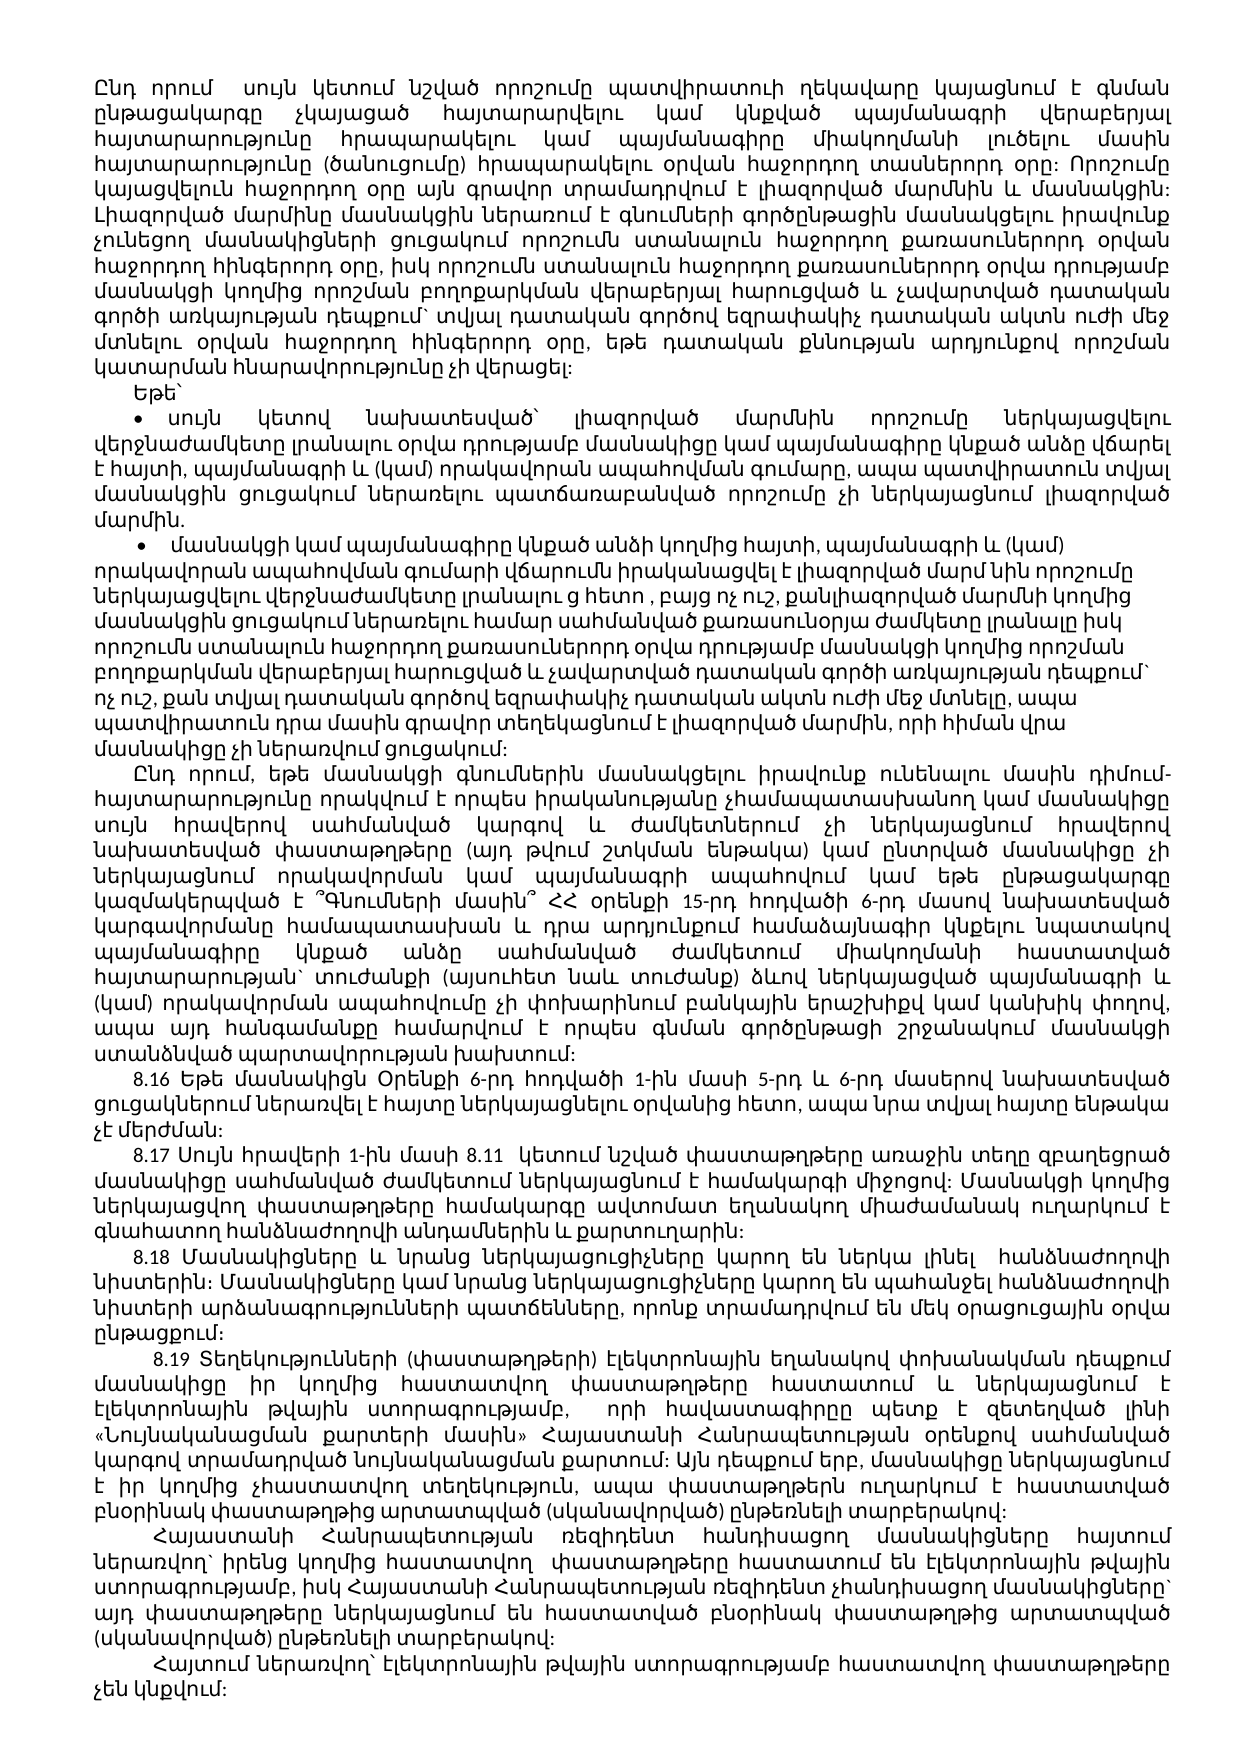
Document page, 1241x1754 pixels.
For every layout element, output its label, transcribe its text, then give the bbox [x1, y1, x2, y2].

text • մասնակցի կամ պայմանագիրը կնքած անձի կողմից հայտի, պայմանագրի և (կամ) որակավորան ապահովման գումարի վճարումն իրականացվել է լիազորված մարմ նին որոշումը ներկայացվելու վերջնաժամկետը լրանալու ց հետո , բայց ոչ ուշ, քանլիազորված մարմնի կողմից մասնակցին ցուցակում ներառելու համար սահմանված քառասունօրյա ժամկետը լրանալը իսկ որոշումն ստանալուն հաջորդող քառասուներորդ օրվա դրությամբ մասնակցի կողմից որոշման բողոքարկման վերաբերյալ հարուցված և չավարտված դատական գործի առկայության դեպքում` ոչ ուշ, քան տվյալ դատական գործով եզրափակիչ դատական ակտն ուժի մեջ մտնելը, ապա պատվիրատուն դրա մասին գրավոր տեղեկացնում է լիազորված մարմին, որի հիման վրա մասնակիցը չի ներառվում ցուցակում: [94, 532, 1171, 761]
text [94, 75, 1171, 380]
text • սույն կետով նախատեսված՝ լիազորված մարմնին որոշումը ներկայացվելու վերջնաժամկետը լրանալու օրվա դրությամբ մասնակիցը կամ պայմանագիրը կնքած անձը վճարել է հայտի, պայմանագրի և (կամ) որակավորան ապահովման գումարը, ապա պատվիրատուն տվյալ մասնակցին ցուցակում ներառելու պատճառաբանված որոշումը չի ներկայացնում լիազորված մարմին. [94, 405, 1171, 532]
text 8.16 Եթե մասնակիցն Օրենքի 6-րդ հոդվածի 1-ին մասի 5-րդ և 6-րդ մասերով նախատեսված ցուցակներում ներառվել է հայտը ներկայացնելու օրվանից հետո, ապա նրա տվյալ հայտը ենթակա չէ մերժման: [94, 1066, 1171, 1142]
text Հայտում ներառվող՝ էլեկտրոնային թվային ստորագրությամբ հաստատվող փաստաթղթերը չեն կնքվում: [94, 1651, 1171, 1702]
text 8.18 Մասնակիցները և նրանց ներկայացուցիչները կարող են ներկա լինել հանձնաժողովի նիստերին։ Մասնակիցները կամ նրանց ներկայացուցիչները կարող են պահանջել հանձնաժողովի նիստերի արձանագրությունների պատճենները, որոնք տրամադրվում են մեկ օրացուցային օրվա ընթացքում։ [94, 1244, 1171, 1346]
text Ընդ որում, եթե մասնակցի գնումներին մասնակցելու իրավունք ունենալու մասին դիմում-հայտարարությունը որակվում է որպես իրականությանը չհամապատասխանող կամ մասնակիցը սույն հրավերով սահմանված կարգով և ժամկետներում չի ներկայացնում հրավերով նախատեսված փաստաթղթերը (այդ թվում շտկման ենթակա) կամ ընտրված մասնակիցը չի ներկայացնում որակավորման կամ պայմանագրի ապահովում կամ եթե ընթացակարգը կազմակերպված է ՞Գնումների մասին՞ ՀՀ օրենքի 15-րդ հոդվածի 6-րդ մասով նախատեսված կարգավորմանը համապատասխան և դրա արդյունքում համաձայնագիր կնքելու նպատակով պայմանագիրը կնքած անձը սահմանված ժամկետում միակողմանի հաստատված հայտարարության` տուժանքի (այսուհետ նաև տուժանք) ձևով ներկայացված պայմանագրի և (կամ) որակավորման ապահովումը չի փոխարինում բանկային երաշխիքվ կամ կանխիկ փողով, ապա այդ հանգամանքը համարվում է որպես գնման գործընթացի շրջանակում մասնակցի ստանձնված պարտավորության խախտում: [94, 761, 1171, 1066]
text Հայաստանի Հանրապետության ռեզիդենտ հանդիսացող մասնակիցները հայտում ներառվող` իրենց կողմից հաստատվող փաստաթղթերը հաստատում են էլեկտրոնային թվային ստորագրությամբ, իսկ Հայաստանի Հանրապետության ռեզիդենտ չհանդիսացող մասնակիցները` այդ փաստաթղթերը ներկայացնում են հաստատված բնօրինակ փաստաթղթից արտատպված (սկանավորված) ընթեռնելի տարբերակով: [94, 1524, 1171, 1651]
text 8.19 Տեղեկությունների (փաստաթղթերի) էլեկտրոնային եղանակով փոխանակման դեպքում մասնակիցը իր կողմից հաստատվող փաստաթղթերը հաստատում և ներկայացնում է էլեկտրոնային թվային ստորագրությամբ, որի հավաստագիրըը պետք է զետեղված լինի «Նույնականացման քարտերի մասին» Հայաստանի Հանրապետության օրենքով սահմանված կարգով տրամադրված նույնականացման քարտում: Այն դեպքում երբ, մասնակիցը ներկայացնում է իր կողմից չհաստատվող տեղեկություն, ապա փաստաթղթերն ուղարկում է հաստատված բնօրինակ փաստաթղթից արտատպված (սկանավորված) ընթեռնելի տարբերակով: [94, 1346, 1171, 1524]
text Եթե՝ [94, 380, 1171, 405]
text 8.17 Սույն հրավերի 1-ին մասի 8.11 կետում նշված փաստաթղթերը առաջին տեղը զբաղեցրած մասնակիցը սահմանված ժամկետում ներկայացնում է համակարգի միջոցով: Մասնակցի կողմից ներկայացվող փաստաթղթերը համակարգը ավտոմատ եղանակող միաժամանակ ուղարկում է գնահատող հանձնաժողովի անդամներին և քարտուղարին: [94, 1142, 1171, 1244]
